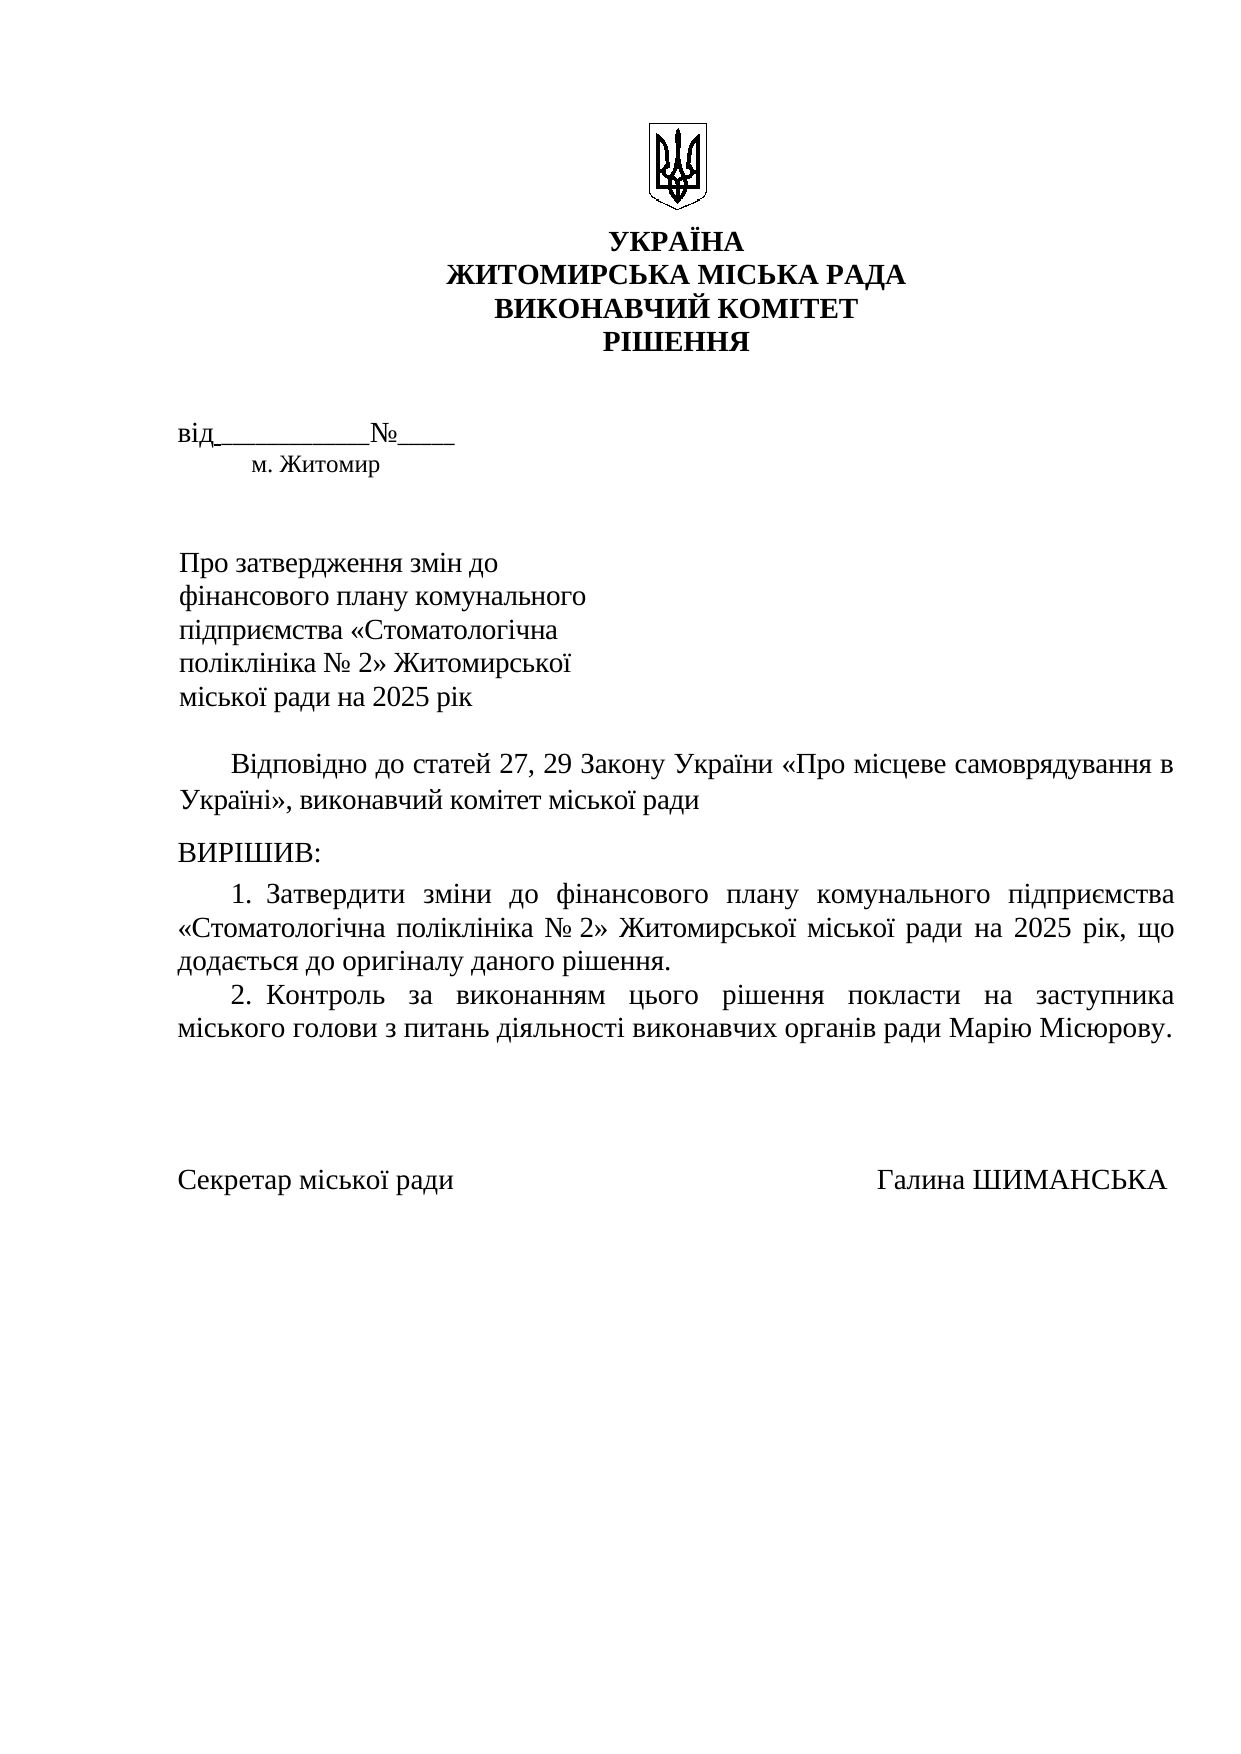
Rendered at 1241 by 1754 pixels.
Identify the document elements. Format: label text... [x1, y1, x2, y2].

text УКРАЇНА [177, 224, 1175, 257]
text м. Житомир [177, 449, 1175, 478]
text Відповідно до статей 27, 29 Закону України «Про місцеве самоврядування в Україні», виконавчий комітет міської ради [179, 746, 1175, 816]
text ЖИТОМИРСЬКА МІСЬКА РАДА [177, 257, 1175, 291]
text Секретар міської ради Галина ШИМАНСЬКА [177, 1162, 1175, 1195]
text РІШЕННЯ [177, 324, 1175, 358]
text Про затвердження змін до фінансового плану комунального підприємства «Стоматологічна поліклініка № 2» Житомирської міської ради на 2025 рік [179, 545, 650, 712]
list Контроль за виконанням цього рішення покласти на заступника міського голови з питань діяльності виконавчих органів ради Марію Місюрову. [177, 977, 1175, 1044]
text від _____________№_____ [177, 415, 1175, 449]
text ВИРІШИВ: [177, 835, 1175, 868]
list Затвердити зміни до фінансового плану комунального підприємства «Стоматологічна поліклініка № 2» Житомирської міської ради на 2025 рік, що додається до оригіналу даного рішення. [177, 877, 1175, 977]
text ВИКОНАВЧИЙ КОМІТЕТ [177, 291, 1175, 324]
